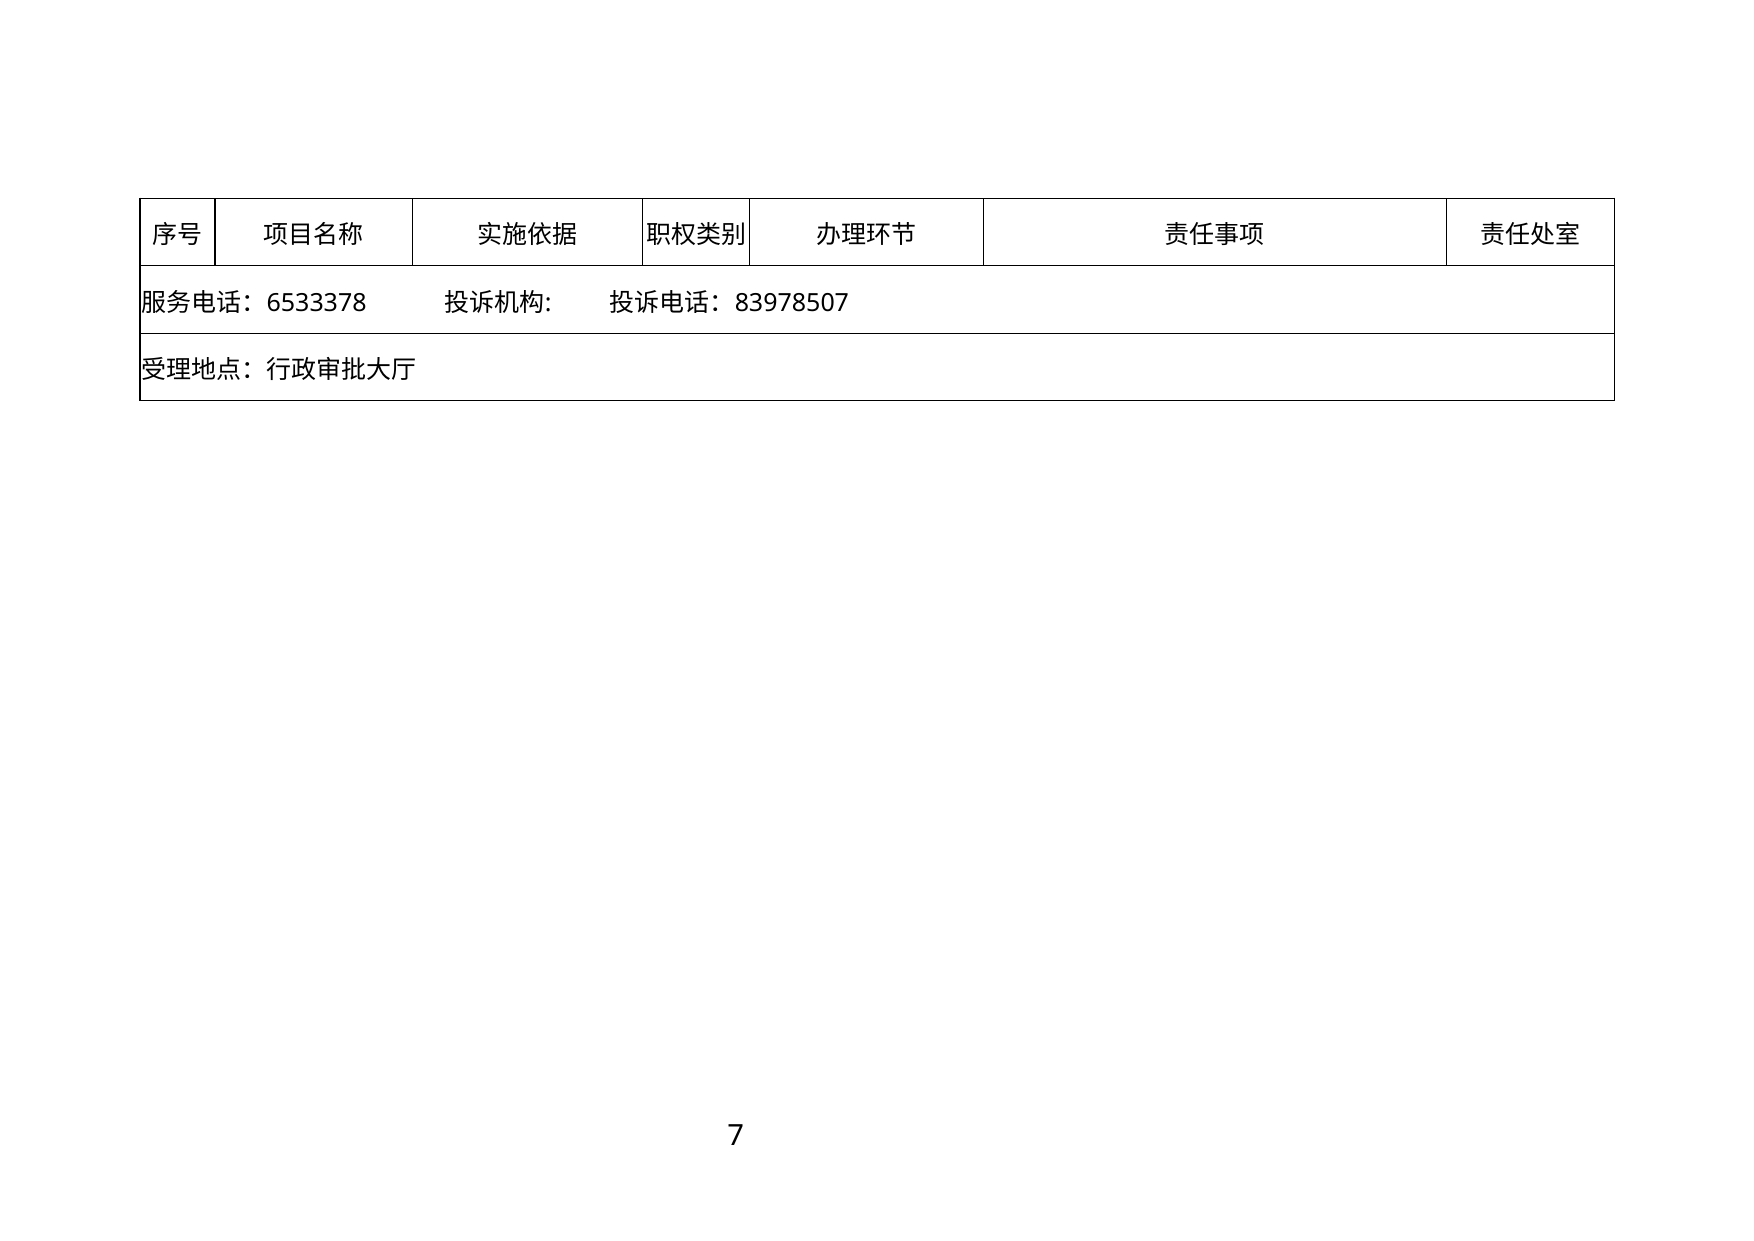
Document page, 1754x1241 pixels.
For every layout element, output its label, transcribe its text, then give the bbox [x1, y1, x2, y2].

table_header 实施依据 [413, 199, 642, 265]
table_header 责任事项 [984, 199, 1446, 265]
table_header 项目名称 [216, 199, 412, 265]
table_header 办理环节 [750, 199, 983, 265]
table_cell 受理地点：行政审批大厅 [141, 334, 1614, 400]
table_cell 服务电话：6533378 投诉机构: 投诉电话：83978507 [141, 266, 1614, 333]
table_header 责任处室 [1447, 199, 1614, 265]
table_header 职权类别 [643, 199, 749, 265]
table_header 序号 [141, 199, 214, 265]
